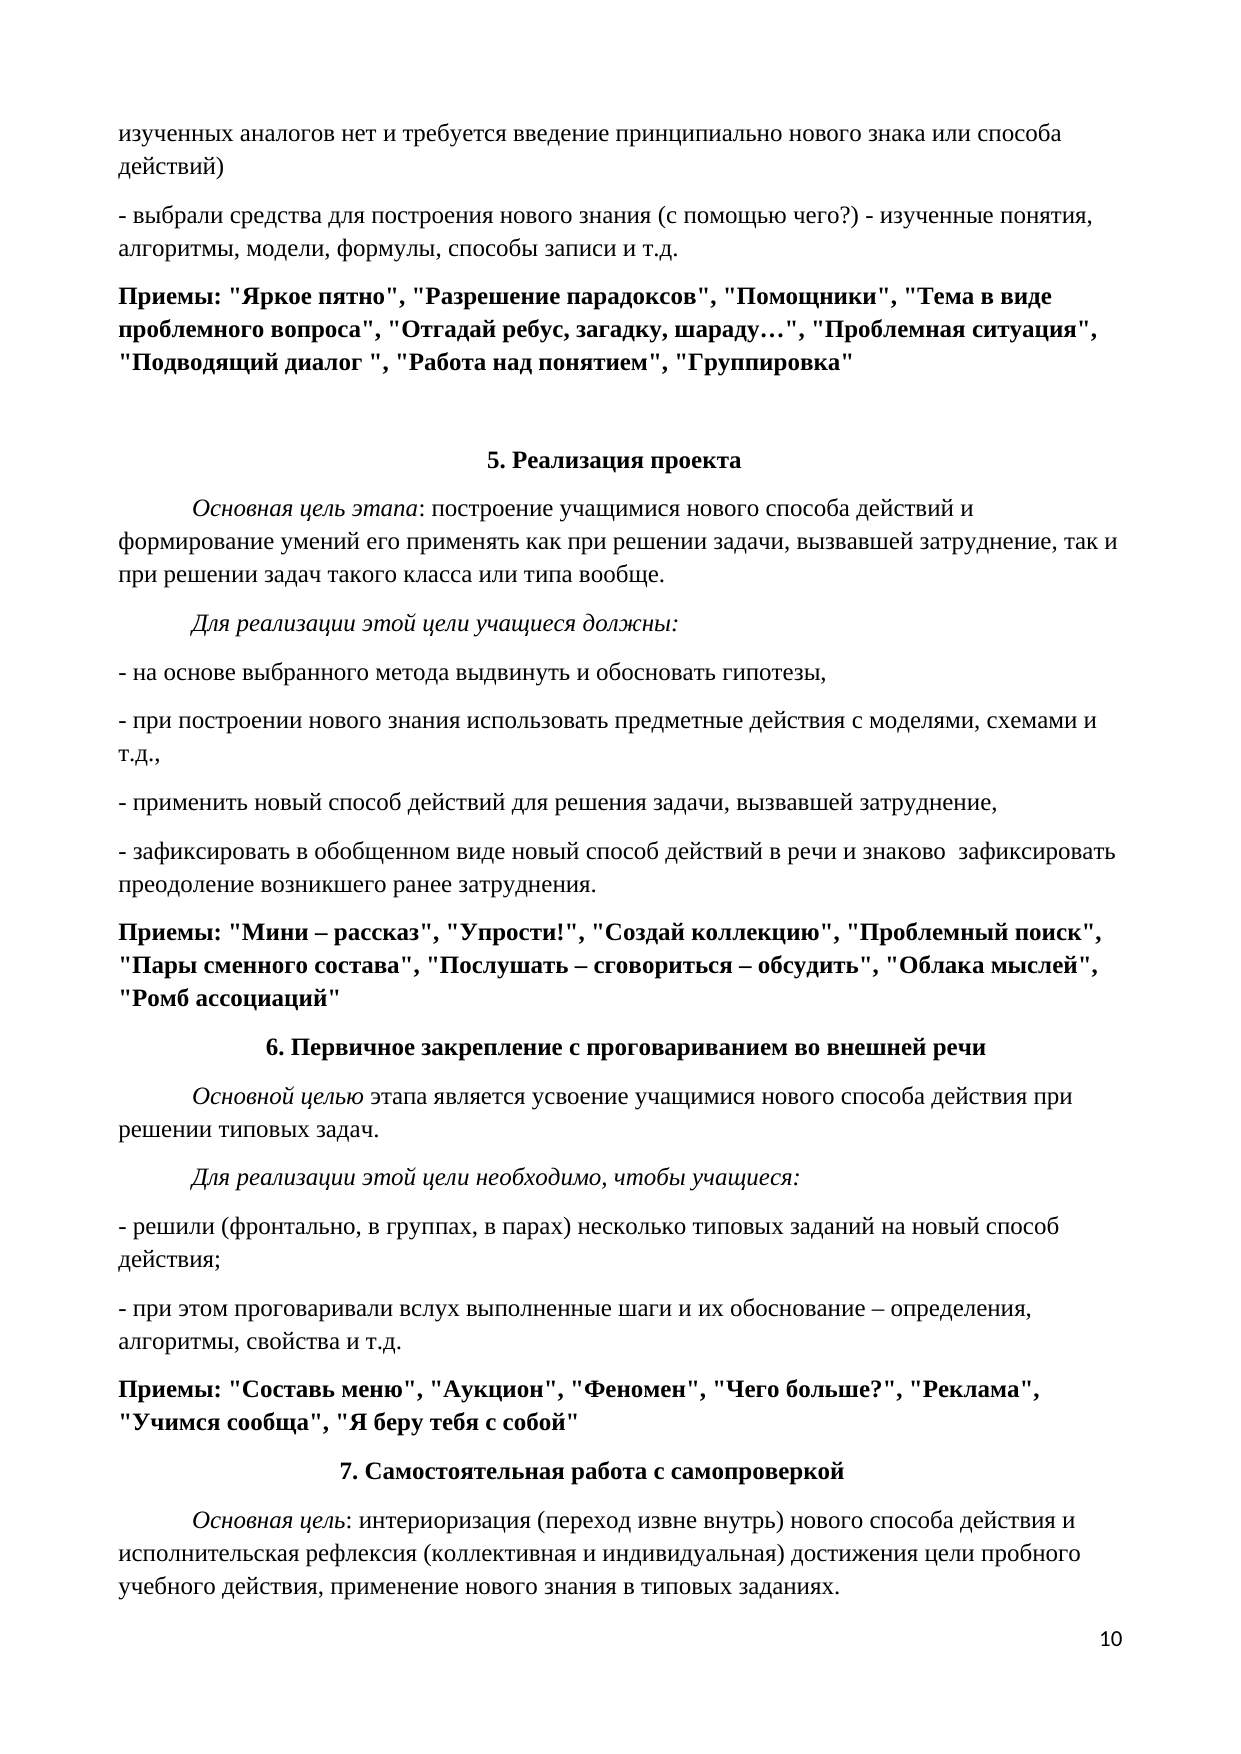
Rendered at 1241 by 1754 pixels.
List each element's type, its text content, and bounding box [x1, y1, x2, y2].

text - зафиксировать в обобщенном виде новый способ действий в речи и знаково зафиксировать преодоление возникшего ранее затруднения. [118, 836, 1122, 897]
text - на основе выбранного метода выдвинуть и обосновать гипотезы, [118, 657, 1122, 686]
text Для реализации этой цели учащиеся должны: [118, 608, 1122, 637]
text Приемы: "Яркое пятно", "Разрешение парадоксов", "Помощники", "Тема в виде проблемного вопроса", "Отгадай ребус, загадку, шараду…", "Проблемная ситуация", "Подводящий диалог ", "Работа над понятием", "Группировка" [118, 281, 1122, 376]
text Для реализации этой цели необходимо, чтобы учащиеся: [118, 1162, 1122, 1191]
text - при построении нового знания использовать предметные действия с моделями, схемами и т.д., [118, 705, 1122, 767]
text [118, 118, 1122, 180]
text - решили (фронтально, в группах, в парах) несколько типовых заданий на новый способ действия; [118, 1211, 1122, 1273]
text 7. Самостоятельная работа с самопроверкой [266, 1456, 1122, 1485]
text Приемы: "Мини – рассказ", "Упрости!", "Создай коллекцию", "Проблемный поиск", "Пары сменного состава", "Послушать – сговориться – обсудить", "Облака мыслей", "Ромб ассоциаций" [118, 917, 1122, 1012]
text - при этом проговаривали вслух выполненные шаги и их обоснование – определения, алгоритмы, свойства и т.д. [118, 1293, 1122, 1354]
text Основная цель этапа: построение учащимися нового способа действий и формирование умений его применять как при решении задачи, вызвавшей затруднение, так и при решении задач такого класса или типа вообще. [118, 493, 1122, 588]
text Основная цель: интериоризация (переход извне внутрь) нового способа действия и исполнительская рефлексия (коллективная и индивидуальная) достижения цели пробного учебного действия, применение нового знания в типовых заданиях. [118, 1505, 1122, 1599]
text Приемы: "Составь меню", "Аукцион", "Феномен", "Чего больше?", "Реклама", "Учимся сообща", "Я беру тебя с собой" [118, 1374, 1122, 1436]
text 5. Реализация проекта [413, 445, 1122, 473]
text - выбрали средства для построения нового знания (с помощью чего?) - изученные понятия, алгоритмы, модели, формулы, способы записи и т.д. [118, 200, 1122, 262]
text Основной целью этапа является усвоение учащимися нового способа действия при решении типовых задач. [118, 1081, 1122, 1142]
text 6. Первичное закрепление с проговариванием во внешней речи [192, 1032, 1122, 1061]
text - применить новый способ действий для решения задачи, вызвавшей затруднение, [118, 787, 1122, 816]
